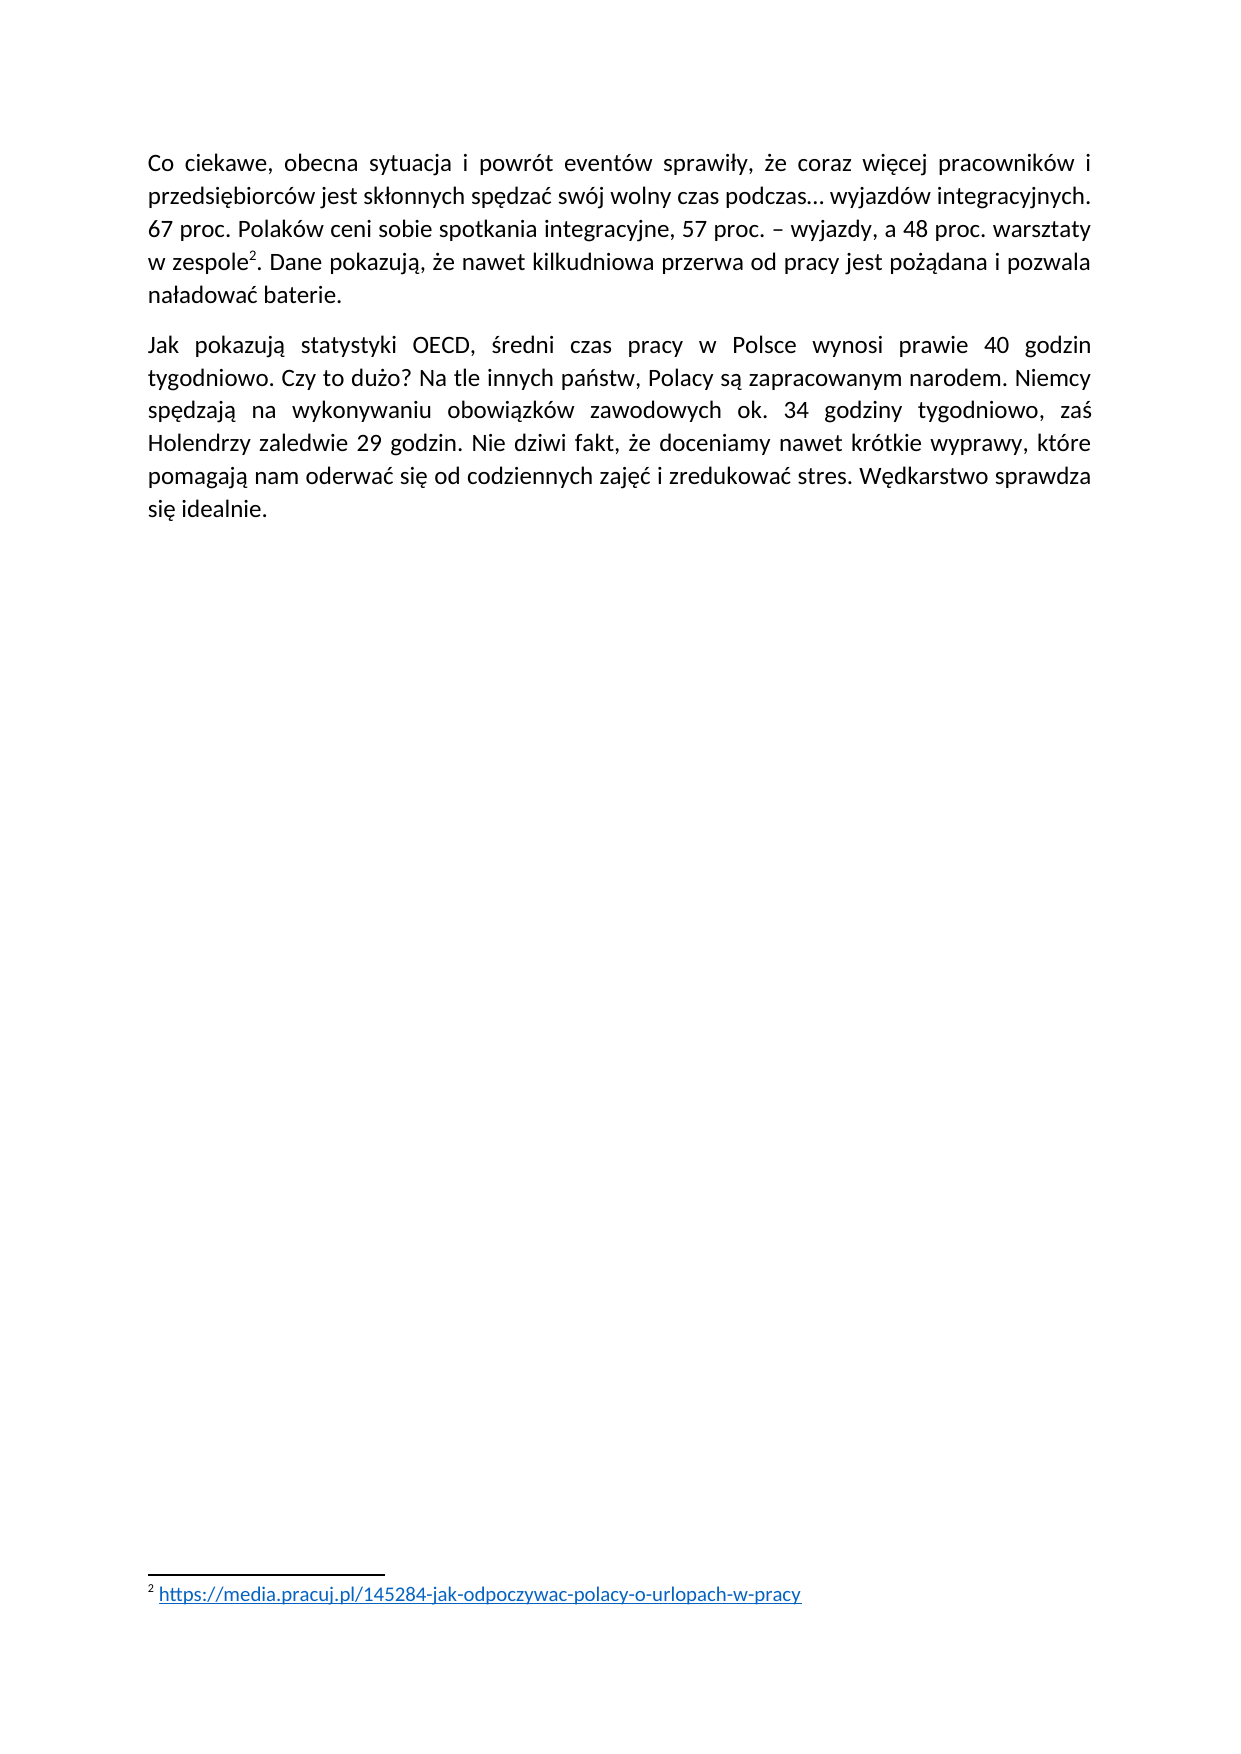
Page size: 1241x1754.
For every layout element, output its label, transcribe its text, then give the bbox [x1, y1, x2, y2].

text Co ciekawe, obecna sytuacja i powrót eventów sprawiły, że coraz więcej pracowników i przedsiębiorców jest skłonnych spędzać swój wolny czas podczas… wyjazdów integracyjnych. 67 proc. Polaków ceni sobie spotkania integracyjne, 57 proc. – wyjazdy, a 48 proc. warsztaty w zespole. Dane pokazują, że nawet kilkudniowa przerwa od pracy jest pożądana i pozwala naładować baterie. [148, 148, 1093, 310]
text Jak pokazują statystyki OECD, średni czas pracy w Polsce wynosi prawie 40 godzin tygodniowo. Czy to dużo? Na tle innych państw, Polacy są zapracowanym narodem. Niemcy spędzają na wykonywaniu obowiązków zawodowych ok. 34 godziny tygodniowo, zaś Holendrzy zaledwie 29 godzin. Nie dziwi fakt, że doceniamy nawet krótkie wyprawy, które pomagają nam oderwać się od codziennych zajęć i zredukować stres. Wędkarstwo sprawdza się idealnie. [148, 329, 1093, 524]
